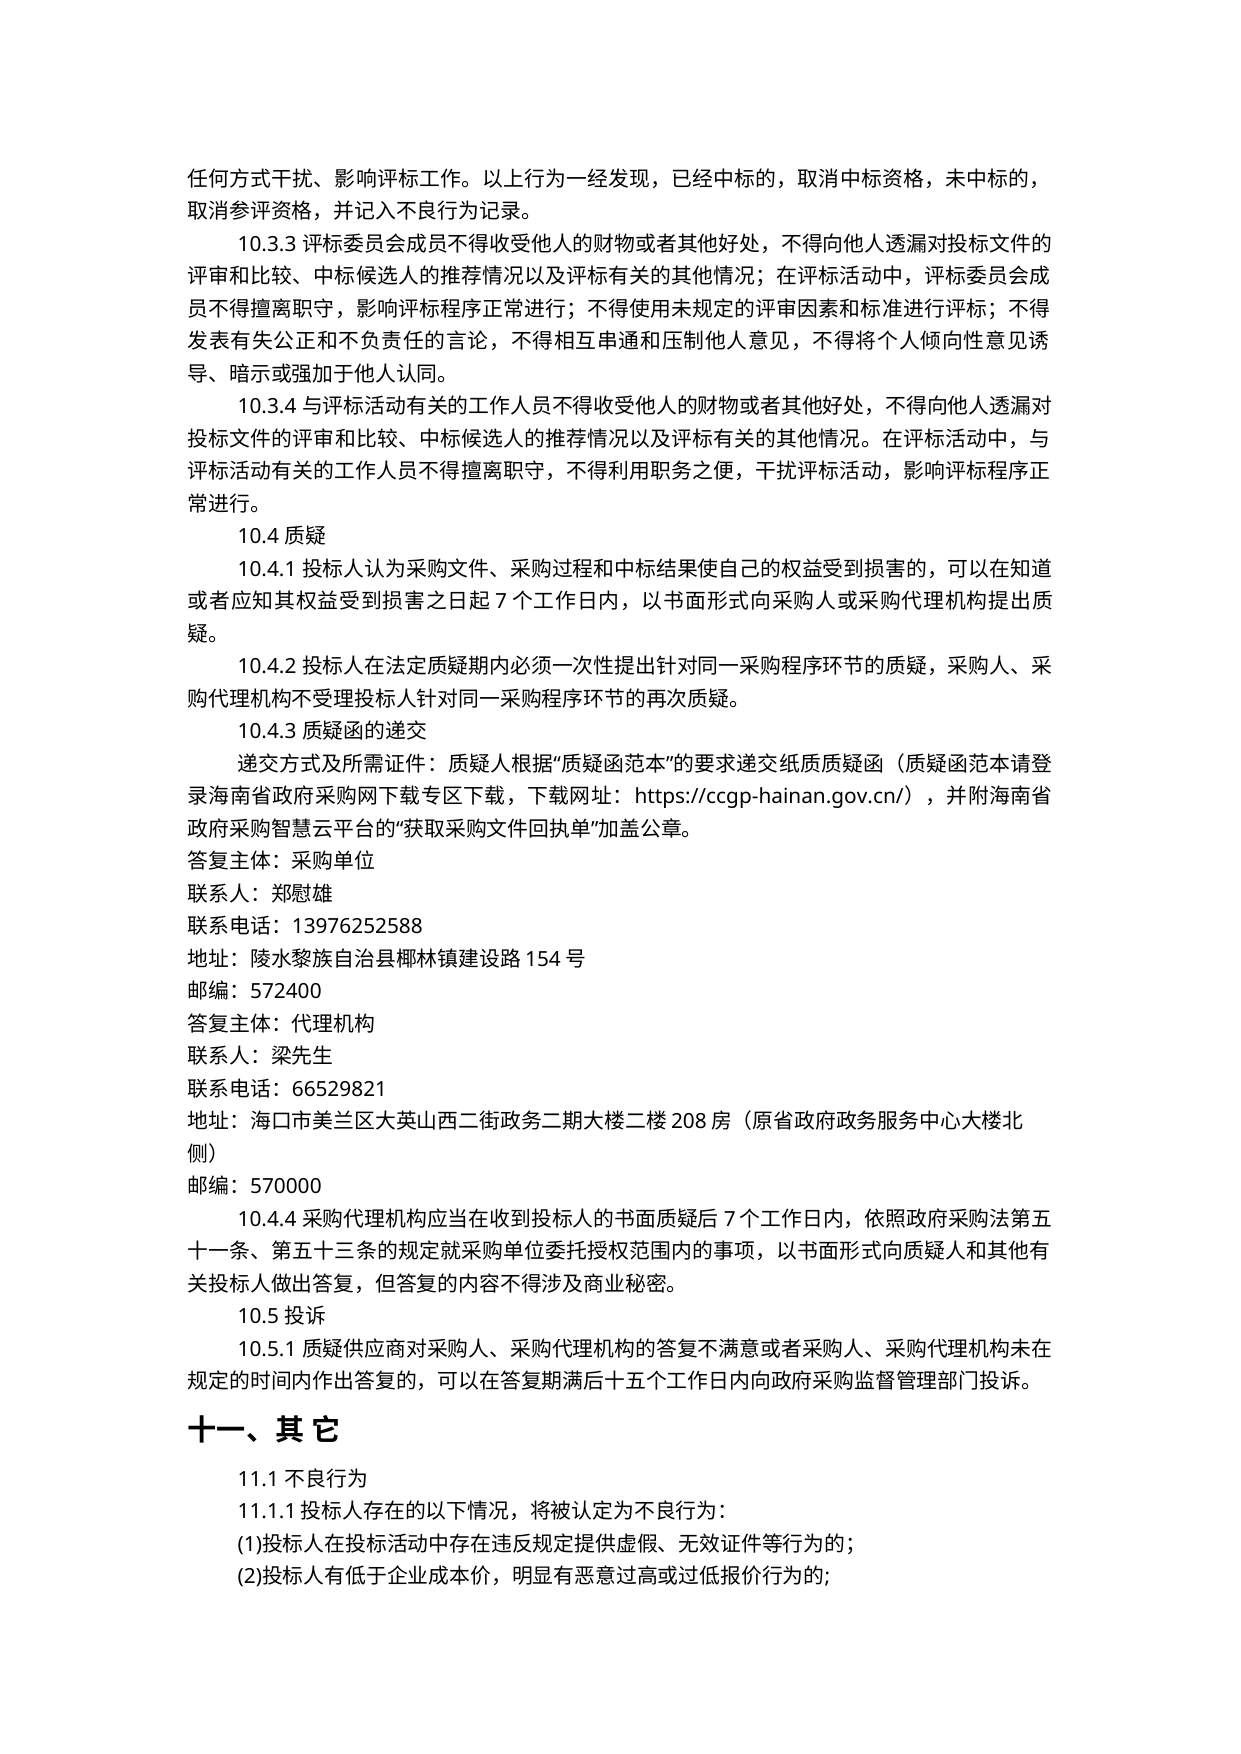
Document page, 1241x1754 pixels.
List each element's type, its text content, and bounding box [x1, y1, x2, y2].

text 10.4.3 质疑函的递交 [187, 714, 1053, 747]
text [187, 162, 1053, 227]
text 10.4.4 采购代理机构应当在收到投标人的书面质疑后7个工作日内，依照政府采购法第五十一条、第五十三条的规定就采购单位委托授权范围内的事项，以书面形式向质疑人和其他有关投标人做出答复，但答复的内容不得涉及商业秘密。 [187, 1202, 1053, 1299]
text (2)投标人有低于企业成本价，明显有恶意过高或过低报价行为的; [187, 1559, 1053, 1592]
text 联系人：梁先生 [187, 1039, 1053, 1072]
text (1)投标人在投标活动中存在违反规定提供虚假、无效证件等行为的； [187, 1527, 1053, 1559]
text 答复主体：采购单位 [187, 844, 1053, 877]
text 十一、其 它 [187, 1397, 1053, 1462]
text 联系电话：13976252588 [187, 909, 1053, 942]
text 11.1 不良行为 [187, 1462, 1053, 1494]
text 10.4.1 投标人认为采购文件、采购过程和中标结果使自己的权益受到损害的，可以在知道或者应知其权益受到损害之日起7个工作日内，以书面形式向采购人或采购代理机构提出质疑。 [187, 552, 1053, 649]
text 10.3.3 评标委员会成员不得收受他人的财物或者其他好处，不得向他人透漏对投标文件的评审和比较、中标候选人的推荐情况以及评标有关的其他情况；在评标活动中，评标委员会成员不得擅离职守，影响评标程序正常进行；不得使用未规定的评审因素和标准进行评标；不得发表有失公正和不负责任的言论，不得相互串通和压制他人意见，不得将个人倾向性意见诱导、暗示或强加于他人认同。 [187, 227, 1053, 389]
text 10.5 投诉 [187, 1299, 1053, 1332]
text 联系人：郑慰雄 [187, 877, 1053, 909]
text 联系电话：66529821 [187, 1072, 1053, 1104]
text 地址：陵水黎族自治县椰林镇建设路154号 [187, 942, 1053, 974]
text 邮编：572400 [187, 974, 1053, 1007]
text 递交方式及所需证件：质疑人根据“质疑函范本”的要求递交纸质质疑函（质疑函范本请登录海南省政府采购网下载专区下载，下载网址：https://ccgp-hainan.gov.cn/），并附海南省政府采购智慧云平台的“获取采购文件回执单”加盖公章。 [187, 747, 1053, 844]
text 10.4 质疑 [187, 519, 1053, 552]
text 10.5.1 质疑供应商对采购人、采购代理机构的答复不满意或者采购人、采购代理机构未在规定的时间内作出答复的，可以在答复期满后十五个工作日内向政府采购监督管理部门投诉。 [187, 1332, 1053, 1397]
text 10.4.2 投标人在法定质疑期内必须一次性提出针对同一采购程序环节的质疑，采购人、采购代理机构不受理投标人针对同一采购程序环节的再次质疑。 [187, 649, 1053, 714]
text 10.3.4 与评标活动有关的工作人员不得收受他人的财物或者其他好处，不得向他人透漏对投标文件的评审和比较、中标候选人的推荐情况以及评标有关的其他情况。在评标活动中，与评标活动有关的工作人员不得擅离职守，不得利用职务之便，干扰评标活动，影响评标程序正常进行。 [187, 389, 1053, 519]
text 地址：海口市美兰区大英山西二街政务二期大楼二楼208房（原省政府政务服务中心大楼北侧） [187, 1104, 1053, 1169]
text 11.1.1投标人存在的以下情况，将被认定为不良行为： [187, 1494, 1053, 1527]
text 答复主体：代理机构 [187, 1007, 1053, 1039]
text 邮编：570000 [187, 1169, 1053, 1202]
